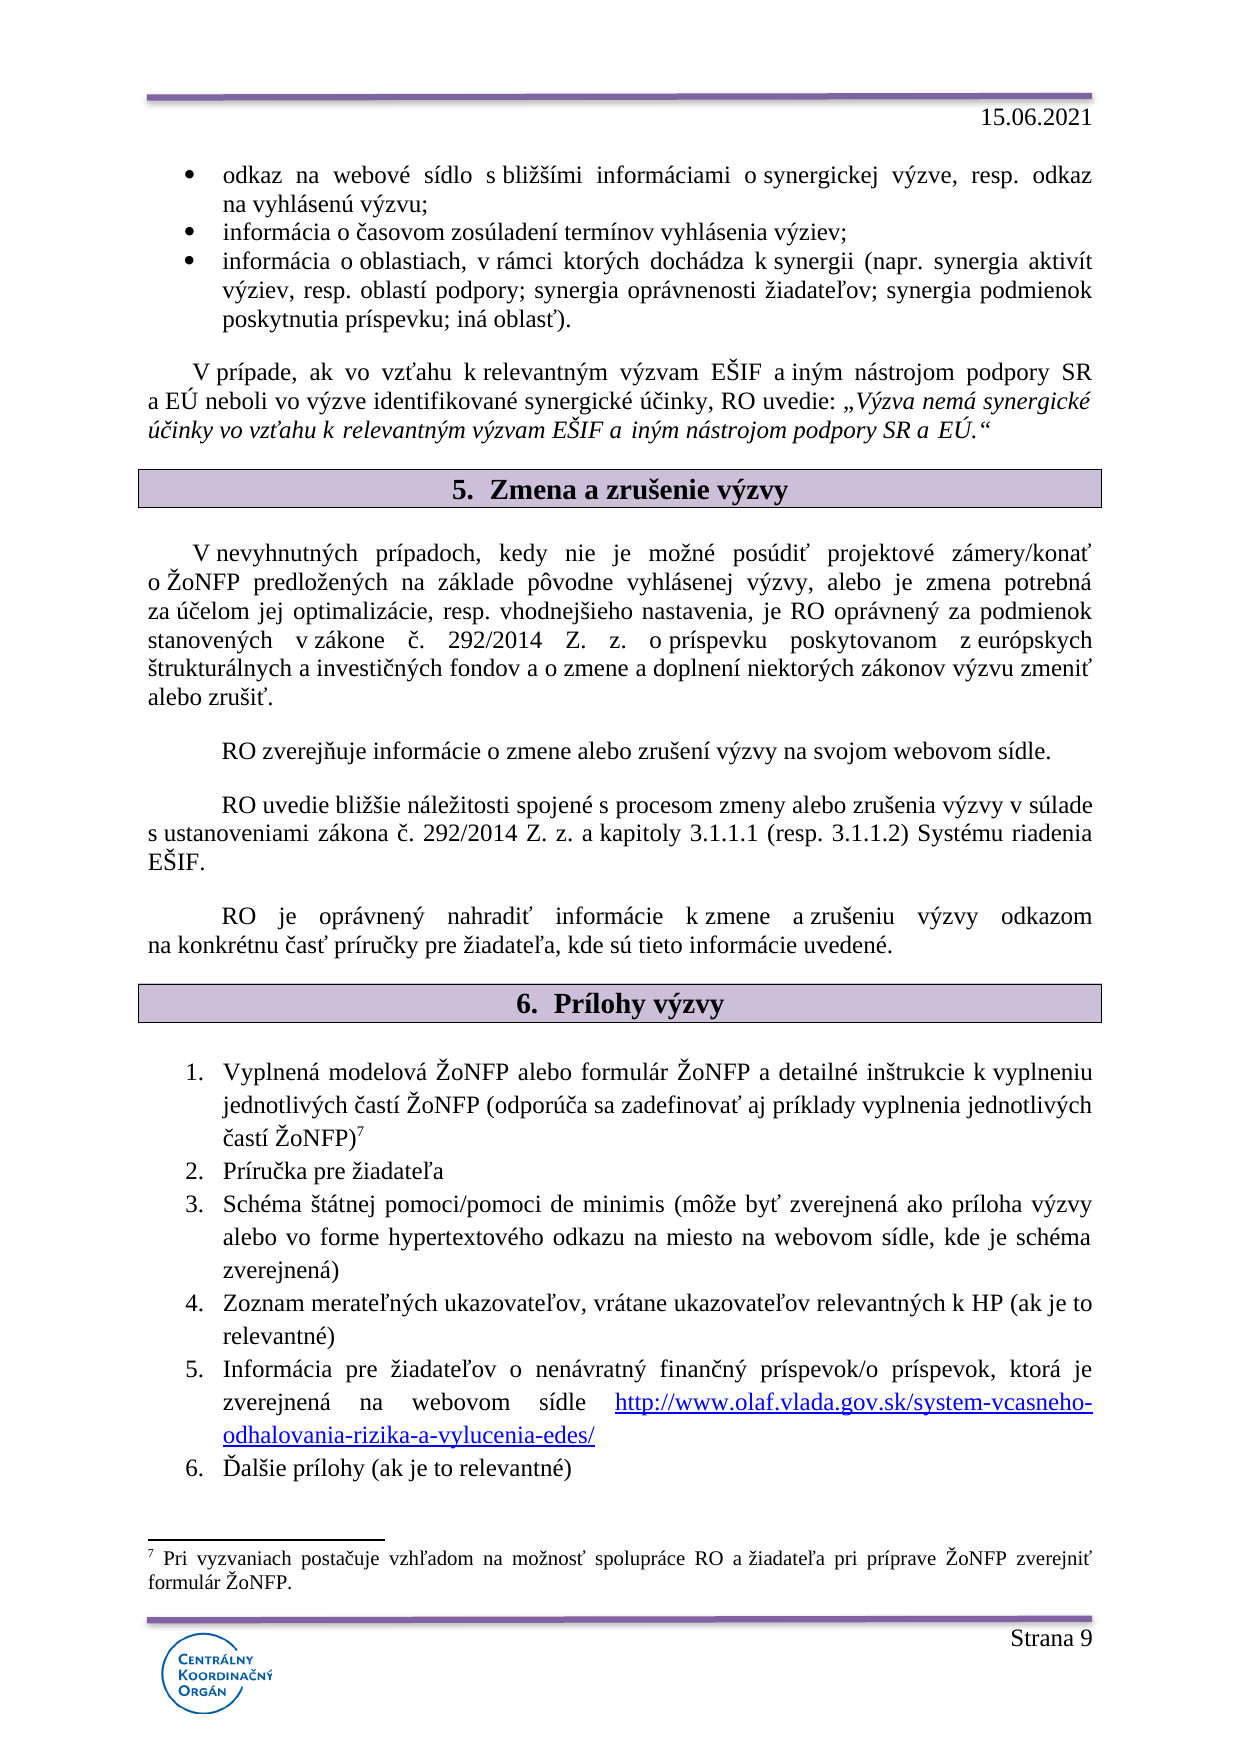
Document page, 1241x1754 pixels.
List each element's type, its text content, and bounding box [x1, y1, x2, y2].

text RO zverejňuje informácie o zmene alebo zrušení výzvy na svojom webovom sídle. [148, 736, 1093, 765]
list informácia o oblastiach, v rámci ktorých dochádza k synergii (napr. synergia aktivít výziev, resp. oblastí podpory; synergia oprávnenosti žiadateľov; synergia podmienok poskytnutia príspevku; iná oblasť). [185, 246, 1093, 332]
list Zoznam merateľných ukazovateľov, vrátane ukazovateľov relevantných k HP (ak je to relevantné) [185, 1288, 1093, 1350]
text RO uvedie bližšie náležitosti spojené s procesom zmeny alebo zrušenia výzvy v súlade s ustanoveniami zákona č. 292/2014 Z. z. a kapitoly 3.1.1.1 (resp. 3.1.1.2) Systému riadenia EŠIF. [148, 790, 1093, 876]
list Vyplnená modelová ŽoNFP alebo formulár ŽoNFP a detailné inštrukcie k vyplneniu jednotlivých častí ŽoNFP (odporúča sa zadefinovať aj príklady vyplnenia jednotlivých častí ŽoNFP) [185, 1057, 1093, 1152]
list Prílohy výzvy [139, 985, 1101, 1022]
text V prípade, ak vo vzťahu k relevantným výzvam EŠIF a iným nástrojom podpory SR a EÚ neboli vo výzve identifikované synergické účinky, RO uvedie: „Výzva nemá synergické účinky vo vzťahu k relevantným výzvam EŠIF a iným nástrojom podpory SR a EÚ.“ [148, 357, 1093, 444]
text RO je oprávnený nahradiť informácie k zmene a zrušeniu výzvy odkazom na konkrétnu časť príručky pre žiadateľa, kde sú tieto informácie uvedené. [148, 901, 1093, 958]
picture [159, 1631, 272, 1713]
list informácia o časovom zosúladení termínov vyhlásenia výziev; [185, 217, 1093, 246]
list Ďalšie prílohy (ak je to relevantné) [185, 1453, 1093, 1482]
list odkaz na webové sídlo s bližšími informáciami o synergickej výzve, resp. odkaz na vyhlásenú výzvu; [185, 160, 1093, 217]
list Zmena a zrušenie výzvy [139, 470, 1101, 507]
list Schéma štátnej pomoci/pomoci de minimis (môže byť zverejnená ako príloha výzvy alebo vo forme hypertextového odkazu na miesto na webovom sídle, kde je schéma zverejnená) [185, 1189, 1093, 1284]
list Príručka pre žiadateľa [185, 1156, 1093, 1185]
list Informácia pre žiadateľov o nenávratný finančný príspevok/o príspevok, ktorá je zverejnená na webovom sídle http://www.olaf.vlada.gov.sk/system-vcasneho-odhalovania-rizika-a-vylucenia-edes/ [185, 1354, 1093, 1449]
text V nevyhnutných prípadoch, kedy nie je možné posúdiť projektové zámery/konať o ŽoNFP predložených na základe pôvodne vyhlásenej výzvy, alebo je zmena potrebná za účelom jej optimalizácie, resp. vhodnejšieho nastavenia, je RO oprávnený za podmienok stanovených v zákone č. 292/2014 Z. z. o príspevku poskytovanom z európskych štrukturálnych a investičných fondov a o zmene a doplnení niektorých zákonov výzvu zmeniť alebo zrušiť. [148, 538, 1093, 711]
